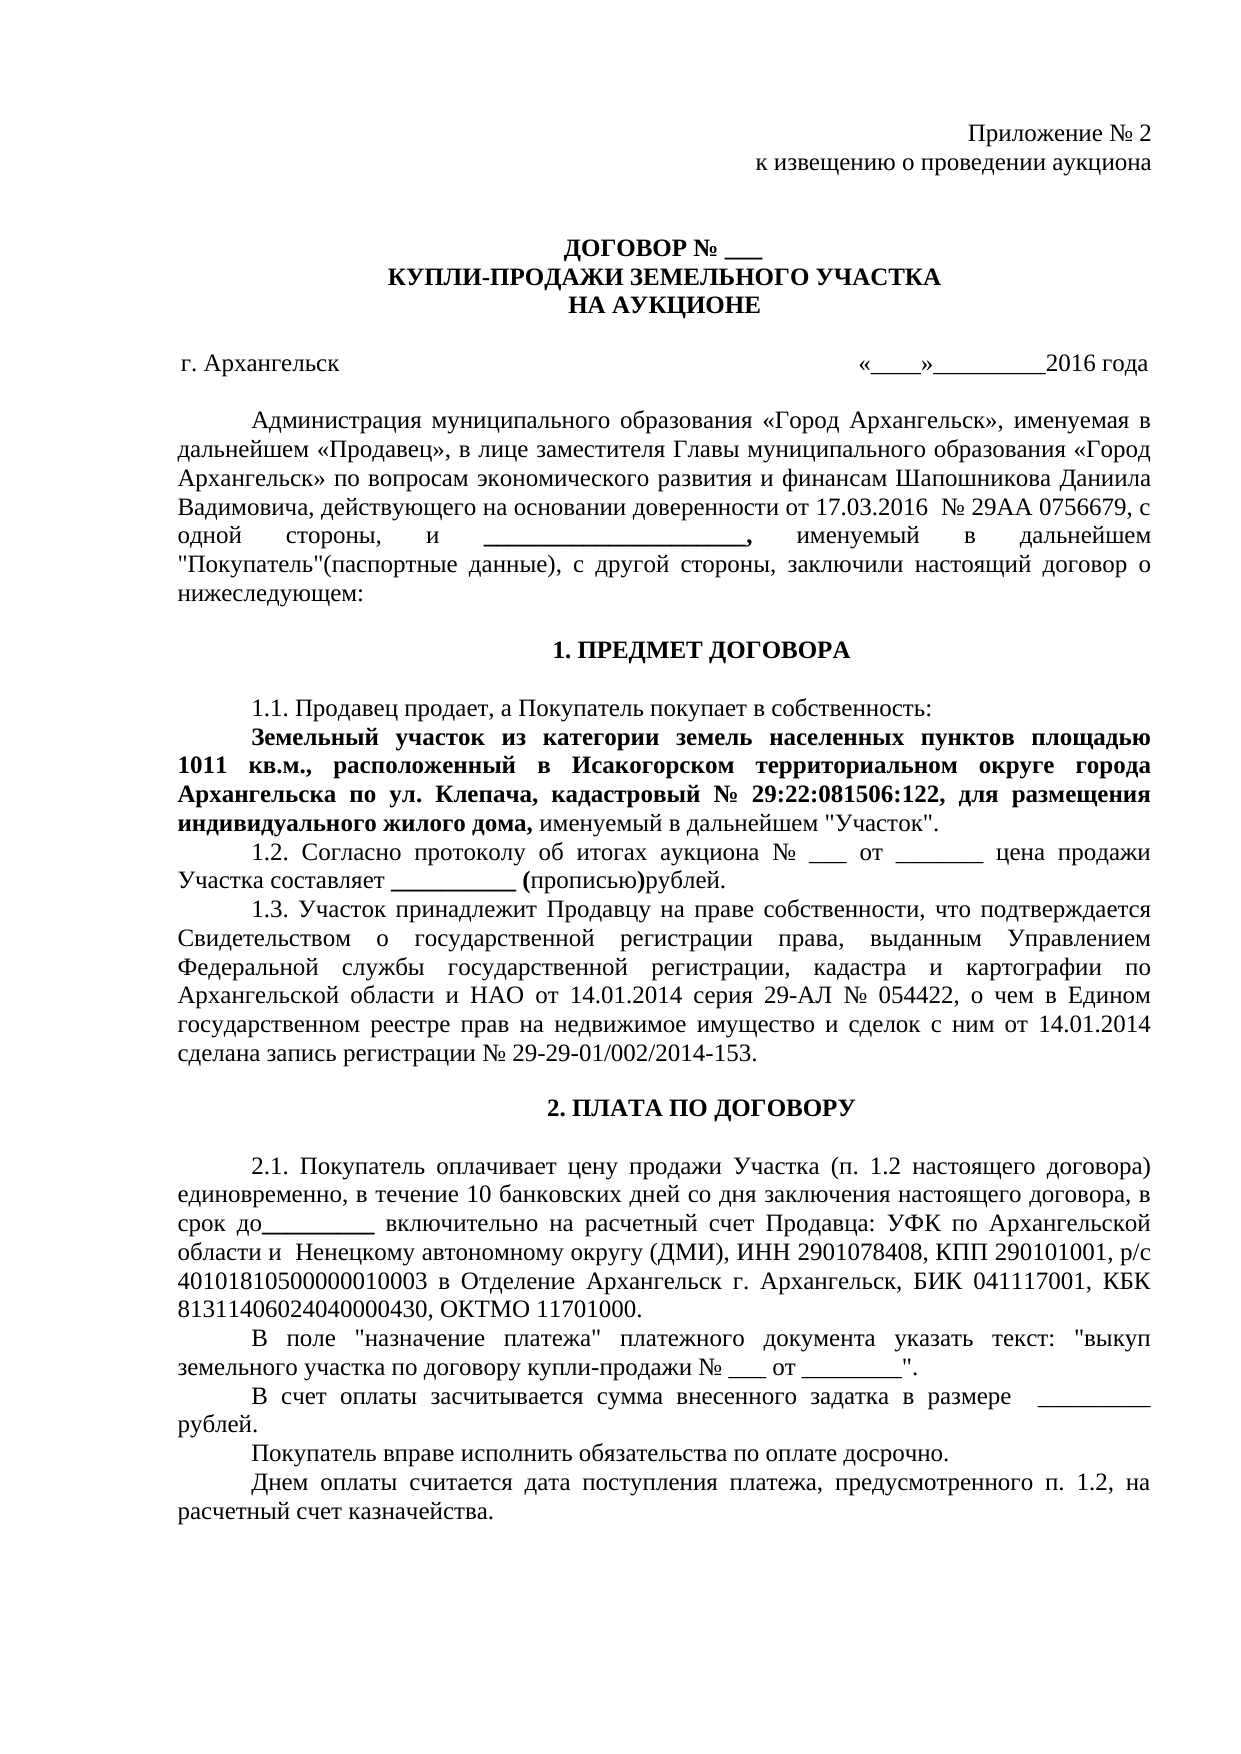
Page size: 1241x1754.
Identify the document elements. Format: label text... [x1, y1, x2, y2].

text КУПЛИ-ПРОДАЖИ ЗЕМЕЛЬНОГО УЧАСТКА [177, 262, 1152, 291]
text Администрация муниципального образования «Город Архангельск», именуемая в дальнейшем «Продавец», в лице заместителя Главы муниципального образования «Город Архангельск» по вопросам экономического развития и финансам Шапошникова Даниила Вадимовича, действующего на основании доверенности от 17.03.2016 № 29АА 0756679, с одной стороны, и _____________________, именуемый в дальнейшем "Покупатель"(паспортные данные), с другой стороны, заключили настоящий договор о нижеследующем: [177, 406, 1152, 607]
text Земельный участок из категории земель населенных пунктов площадью 1011 кв.м., расположенный в Исакогорском территориальном округе города Архангельска по ул. Клепача, кадастровый № 29:22:081506:122, для размещения индивидуального жилого дома, именуемый в дальнейшем "Участок". [177, 722, 1152, 837]
text Днем оплаты считается дата поступления платежа, предусмотренного п. 1.2, на расчетный счет казначейства. [177, 1467, 1152, 1524]
text 1.1. Продавец продает, а Покупатель покупает в собственность: [177, 693, 1152, 722]
text 1.2. Согласно протоколу об итогах аукциона № ___ от _______ цена продажи Участка составляет __________ (прописью)рублей. [177, 837, 1152, 894]
text Покупатель вправе исполнить обязательства по оплате досрочно. [177, 1438, 1152, 1467]
text г. Архангельск «____»_________2016 года [177, 348, 1152, 377]
text 1. ПРЕДМЕТ ДОГОВОРА [177, 636, 1152, 664]
text 1.3. Участок принадлежит Продавцу на праве собственности, что подтверждается Свидетельством о государственной регистрации права, выданным Управлением Федеральной службы государственной регистрации, кадастра и картографии по Архангельской области и НАО от 14.01.2014 серия 29-АЛ № 054422, о чем в Едином государственном реестре прав на недвижимое имущество и сделок с ним от 14.01.2014 сделана запись регистрации № 29-29-01/002/2014-153. [177, 894, 1152, 1067]
text НА АУКЦИОНЕ [177, 291, 1152, 319]
text Приложение № 2 [177, 118, 1152, 147]
text В поле "назначение платежа" платежного документа указать текст: "выкуп земельного участка по договору купли-продажи № ___ от ________". [177, 1323, 1152, 1381]
text В счет оплаты засчитывается сумма внесенного задатка в размере _________ рублей. [177, 1381, 1152, 1438]
text ДОГОВОР № ___ [177, 233, 1152, 262]
text к извещению о проведении аукциона [177, 147, 1152, 176]
text 2.1. Покупатель оплачивает цену продажи Участка (п. 1.2 настоящего договора) единовременно, в течение 10 банковских дней со дня заключения настоящего договора, в срок до_________ включительно на расчетный счет Продавца: УФК по Архангельской области и Ненецкому автономному округу (ДМИ), ИНН 2901078408, КПП 290101001, р/с 40101810500000010003 в Отделение Архангельск г. Архангельск, БИК 041117001, КБК 81311406024040000430, ОКТМО 11701000. [177, 1151, 1152, 1323]
text 2. ПЛАТА ПО ДОГОВОРУ [177, 1093, 1152, 1122]
